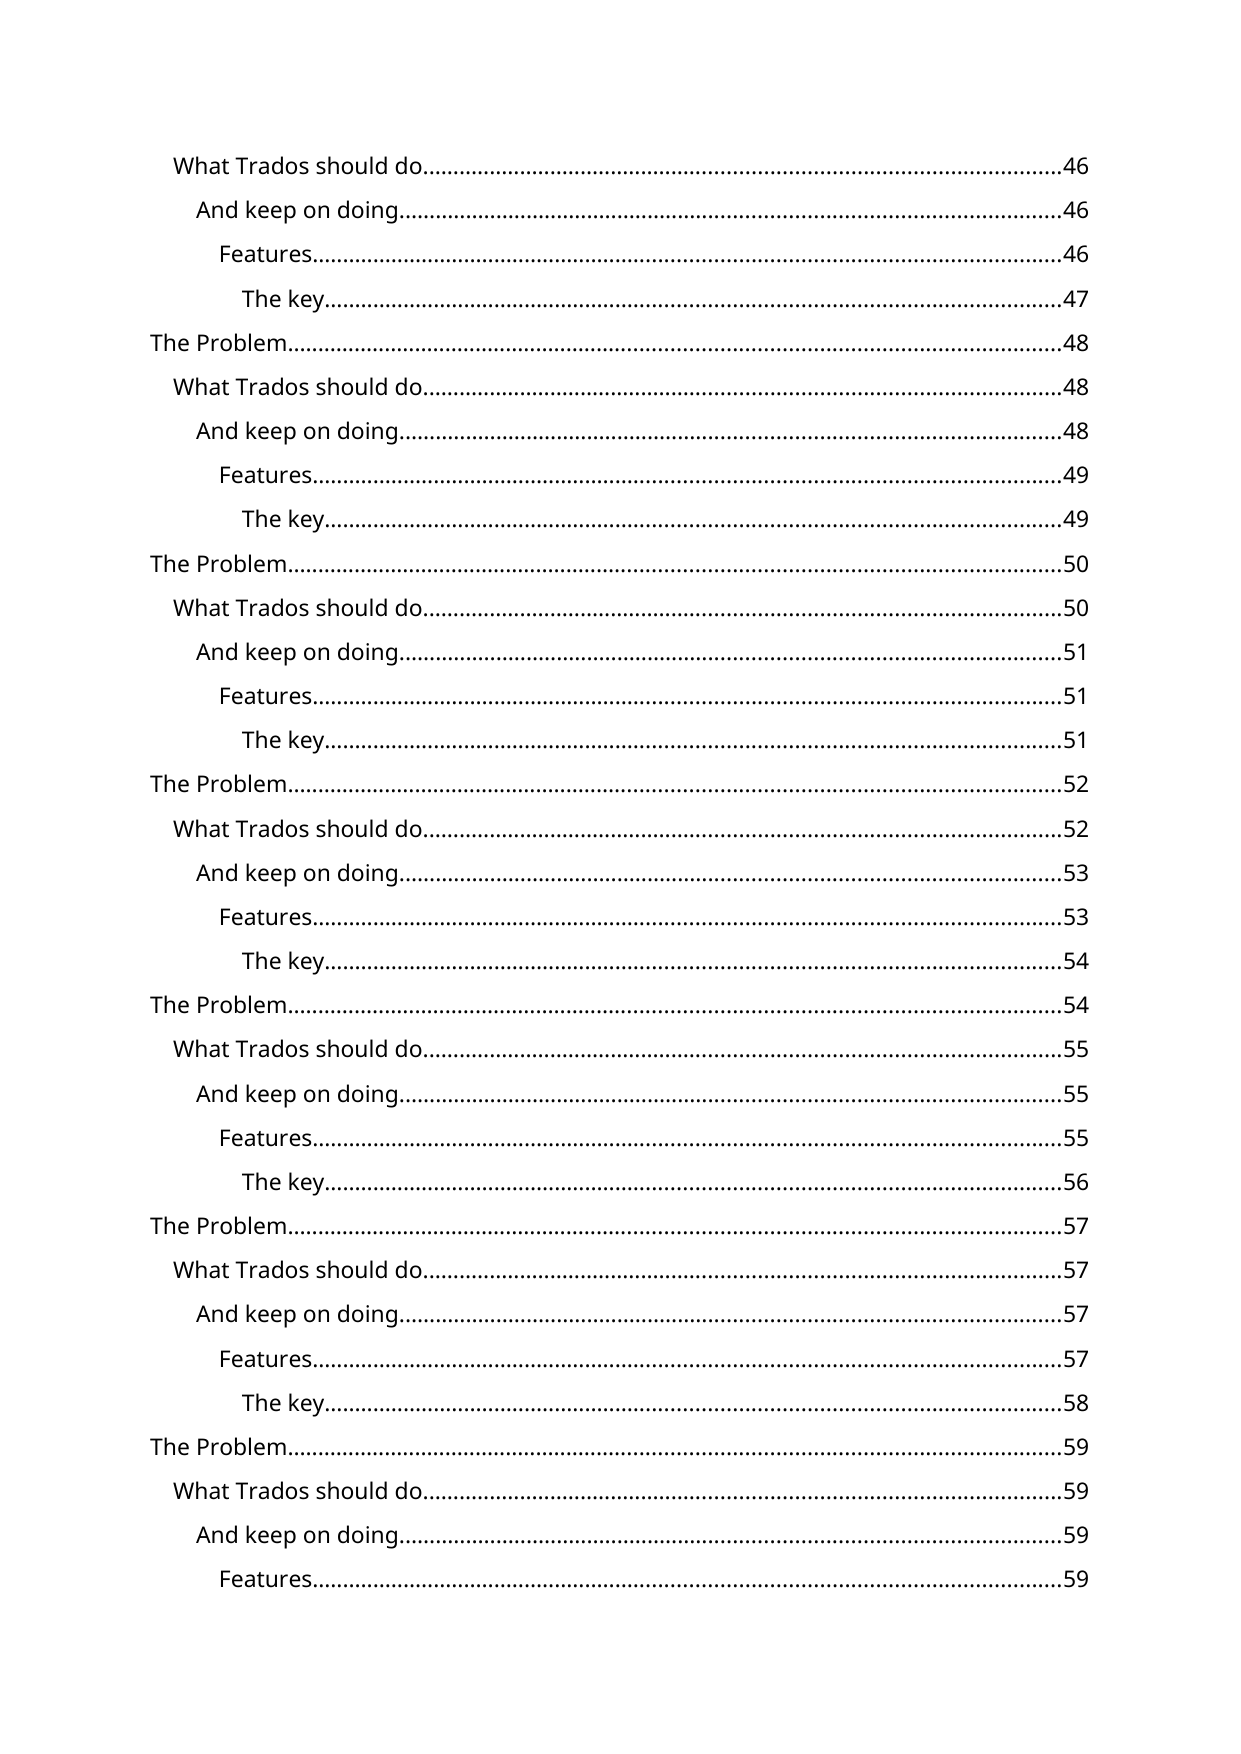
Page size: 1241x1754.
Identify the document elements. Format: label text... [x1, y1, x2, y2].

text The key 51 [242, 724, 1090, 755]
text Features 57 [219, 1342, 1090, 1374]
text Features 59 [219, 1563, 1090, 1594]
text And keep on doing 48 [196, 415, 1090, 446]
text What Trados should do 50 [173, 592, 1090, 623]
text The key 49 [242, 503, 1090, 534]
text And keep on doing 59 [196, 1519, 1090, 1550]
text The key 58 [242, 1387, 1090, 1418]
text Features 51 [219, 680, 1090, 711]
text What Trados should do 55 [173, 1033, 1090, 1064]
text And keep on doing 53 [196, 857, 1090, 888]
text The Problem 50 [150, 547, 1090, 579]
text What Trados should do 57 [173, 1254, 1090, 1285]
text And keep on doing 51 [196, 636, 1090, 667]
text Features 55 [219, 1122, 1090, 1153]
text The Problem 54 [150, 989, 1090, 1020]
text Features 53 [219, 901, 1090, 932]
text And keep on doing 46 [196, 194, 1090, 225]
text The key 47 [242, 282, 1090, 314]
text And keep on doing 55 [196, 1077, 1090, 1109]
text The Problem 59 [150, 1431, 1090, 1462]
text Features 49 [219, 459, 1090, 490]
text And keep on doing 57 [196, 1298, 1090, 1329]
text What Trados should do 59 [173, 1475, 1090, 1506]
text The key 56 [242, 1166, 1090, 1197]
text The Problem 52 [150, 768, 1090, 799]
text The key 54 [242, 945, 1090, 976]
text What Trados should do 48 [173, 371, 1090, 402]
text The Problem 48 [150, 327, 1090, 358]
text What Trados should do 52 [173, 812, 1090, 844]
text Features 46 [219, 238, 1090, 269]
text What Trados should do 46 [173, 150, 1090, 181]
text The Problem 57 [150, 1210, 1090, 1241]
